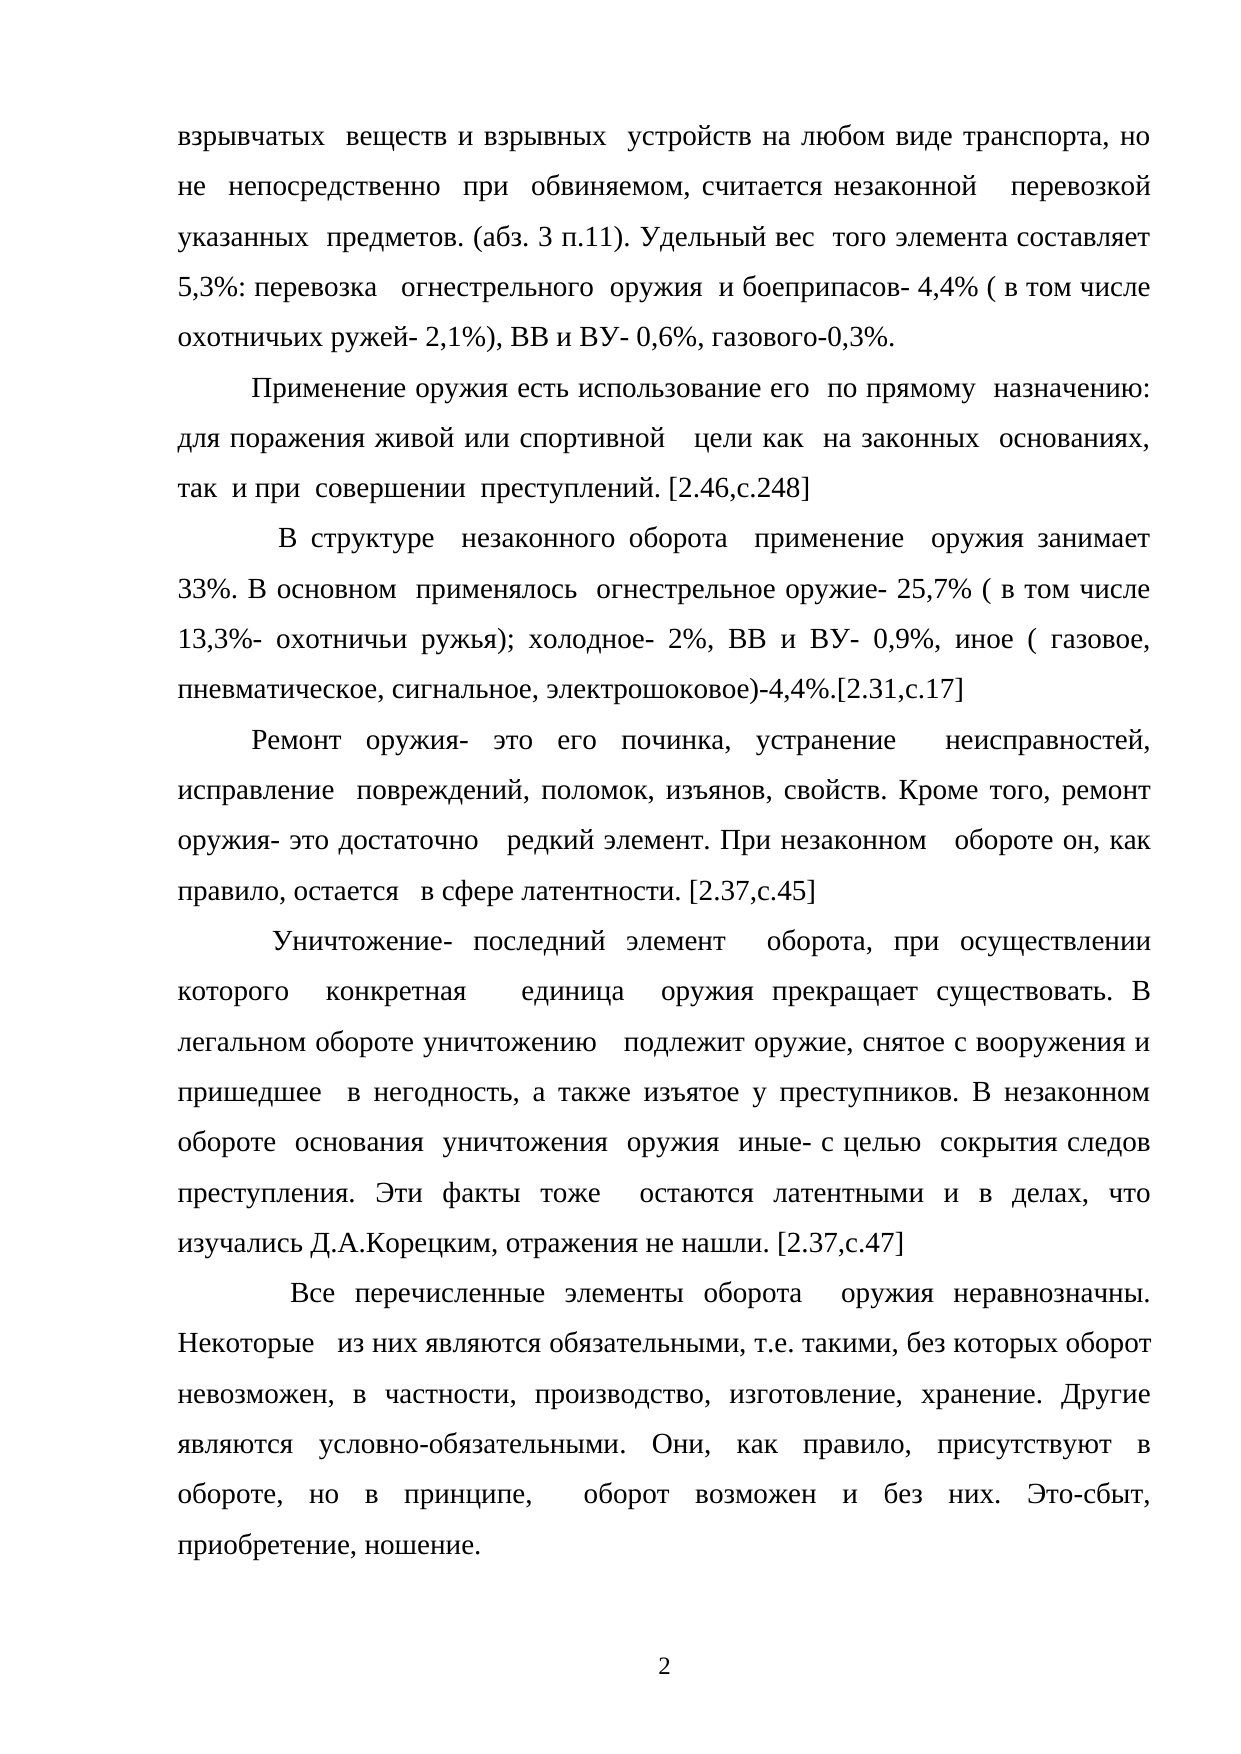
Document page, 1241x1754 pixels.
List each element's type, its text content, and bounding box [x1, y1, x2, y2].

text Применение оружия есть использование его по прямому назначению: для поражения живой или спортивной цели как на законных основаниях, так и при совершении преступлений. [2.46,с.248] [177, 370, 1152, 504]
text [177, 118, 1152, 353]
text В структуре незаконного оборота применение оружия занимает 33%. В основном применялось огнестрельное оружие- 25,7% ( в том числе 13,3%- охотничьи ружья); холодное- 2%, ВВ и ВУ- 0,9%, иное ( газовое, пневматическое, сигнальное, электрошоковое)-4,4%.[2.31,с.17] [177, 521, 1152, 705]
text Все перечисленные элементы оборота оружия неравнозначны. Некоторые из них являются обязательными, т.е. такими, без которых оборот невозможен, в частности, производство, изготовление, хранение. Другие являются условно-обязательными. Они, как правило, присутствуют в обороте, но в принципе, оборот возможен и без них. Это-сбыт, приобретение, ношение. [177, 1275, 1152, 1560]
text Уничтожение- последний элемент оборота, при осуществлении которого конкретная единица оружия прекращает существовать. В легальном обороте уничтожению подлежит оружие, снятое с вооружения и пришедшее в негодность, а также изъятое у преступников. В незаконном обороте основания уничтожения оружия иные- с целью сокрытия следов преступления. Эти факты тоже остаются латентными и в делах, что изучались Д.А.Корецким, отражения не нашли. [2.37,с.47] [177, 923, 1152, 1258]
text Ремонт оружия- это его починка, устранение неисправностей, исправление повреждений, поломок, изъянов, свойств. Кроме того, ремонт оружия- это достаточно редкий элемент. При незаконном обороте он, как правило, остается в сфере латентности. [2.37,с.45] [177, 722, 1152, 906]
